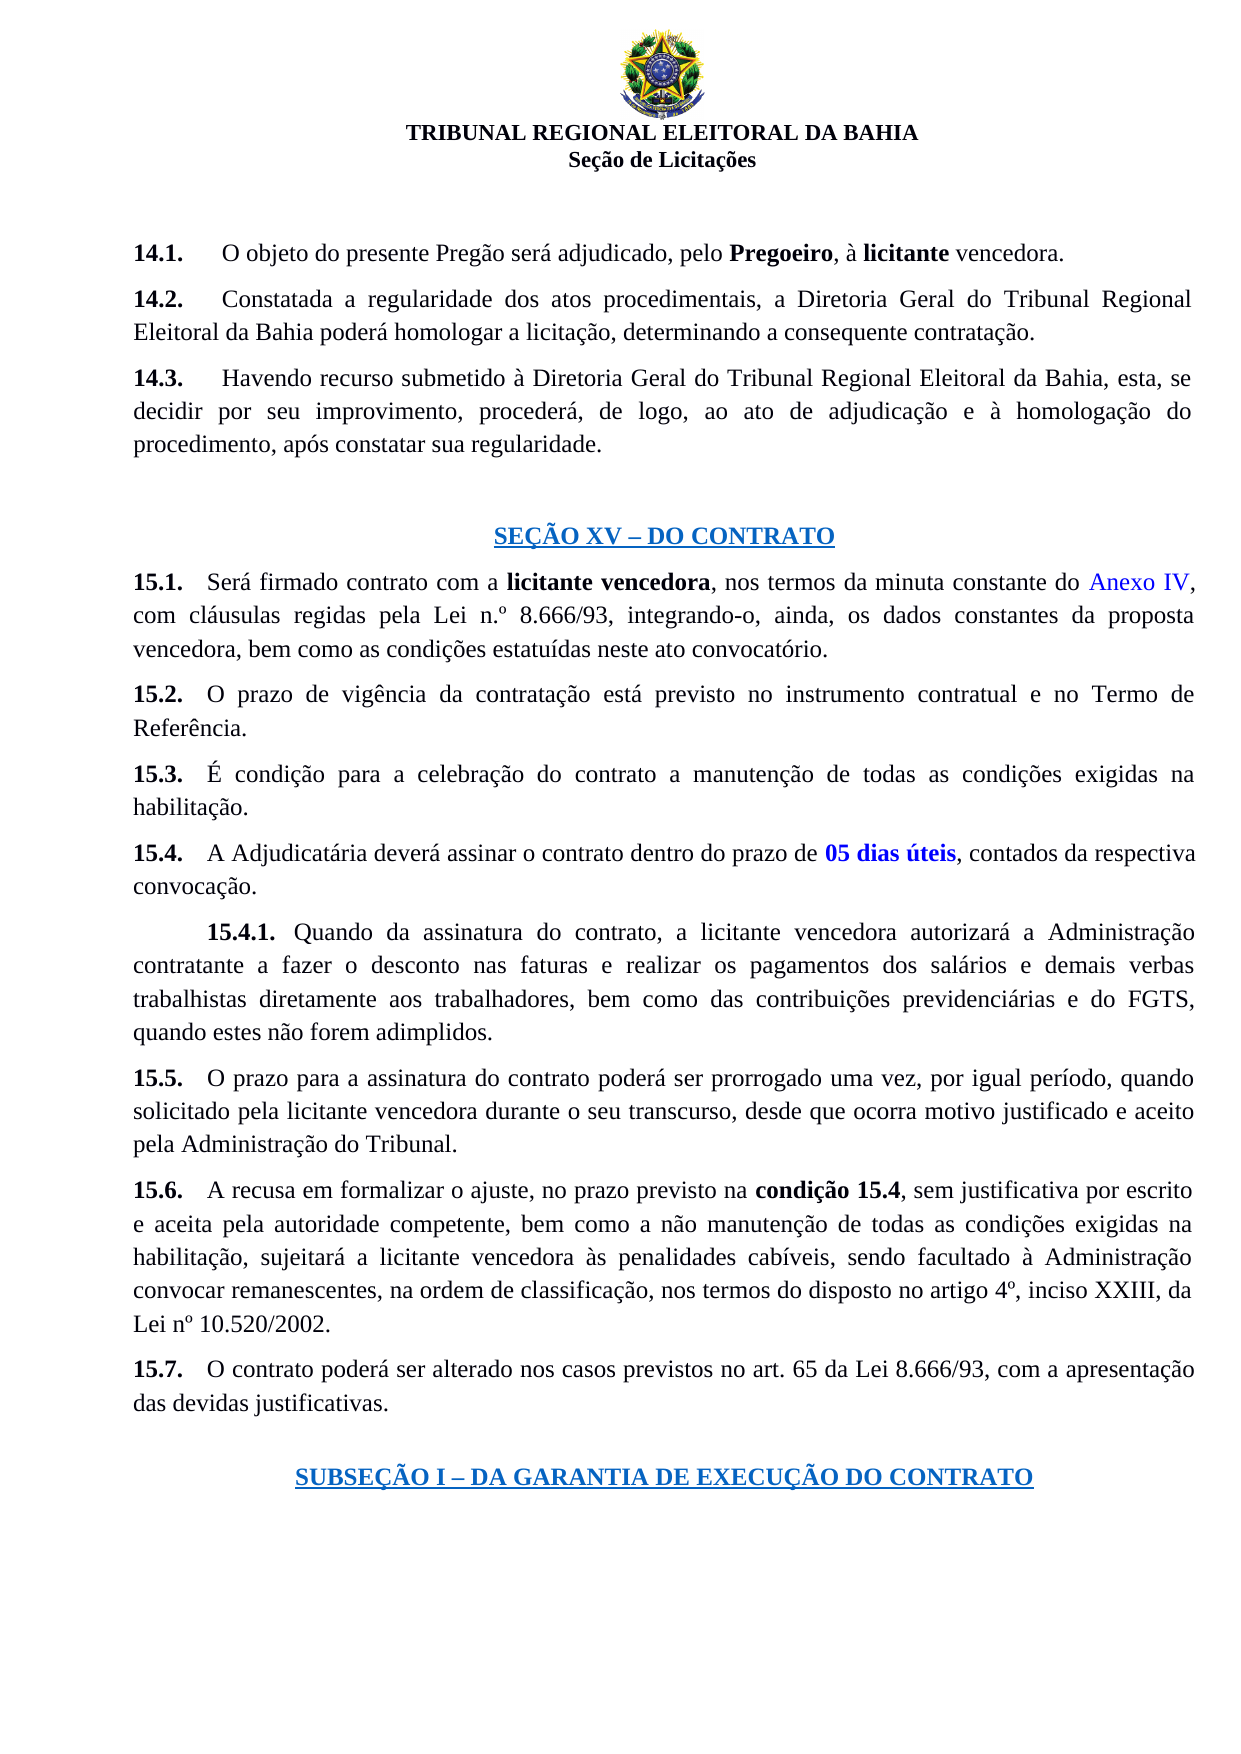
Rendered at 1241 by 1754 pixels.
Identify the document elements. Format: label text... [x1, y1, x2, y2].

text SUBSEÇÃO I – DA GARANTIA DE EXECUÇÃO DO CONTRATO [133, 1459, 1196, 1492]
text 15.7. O contrato poderá ser alterado nos casos previstos no art. 65 da Lei 8.666/93, com a apresentação das devidas justificativas. [133, 1351, 1196, 1418]
text 15.2. O prazo de vigência da contratação está previsto no instrumento contratual e no Termo de Referência. [133, 676, 1196, 743]
text 14.1. O objeto do presente Pregão será adjudicado, pelo Pregoeiro, à licitante vencedora. [133, 234, 1193, 268]
text 15.4.1. Quando da assinatura do contrato, a licitante vencedora autorizará a Administração contratante a fazer o desconto nas faturas e realizar os pagamentos dos salários e demais verbas trabalhistas diretamente aos trabalhadores, bem como das contribuições previdenciárias e do FGTS, quando estes não forem adimplidos. [133, 914, 1196, 1047]
text 15.6. A recusa em formalizar o ajuste, no prazo previsto na condição 15.4, sem justificativa por escrito e aceita pela autoridade competente, bem como a não manutenção de todas as condições exigidas na habilitação, sujeitará a licitante vencedora às penalidades cabíveis, sendo facultado à Administração convocar remanescentes, na ordem de classificação, nos termos do disposto no artigo 4º, inciso XXIII, da Lei nº 10.520/2002. [133, 1172, 1193, 1339]
text 15.4. A Adjudicatária deverá assinar o contrato dentro do prazo de 05 dias úteis, contados da respectiva convocação. [133, 834, 1196, 901]
text 15.1. Será firmado contrato com a licitante vencedora, nos termos da minuta constante do Anexo IV, com cláusulas regidas pela Lei n.º 8.666/93, integrando-o, ainda, os dados constantes da proposta vencedora, bem como as condições estatuídas neste ato convocatório. [133, 564, 1196, 664]
text 14.3. Havendo recurso submetido à Diretoria Geral do Tribunal Regional Eleitoral da Bahia, esta, se decidir por seu improvimento, procederá, de logo, ao ato de adjudicação e à homologação do procedimento, após constatar sua regularidade. [133, 359, 1193, 459]
text 15.3. É condição para a celebração do contrato a manutenção de todas as condições exigidas na habilitação. [133, 755, 1196, 822]
text SEÇÃO XV – DO CONTRATO [133, 518, 1196, 551]
text 14.2. Constatada a regularidade dos atos procedimentais, a Diretoria Geral do Tribunal Regional Eleitoral da Bahia poderá homologar a licitação, determinando a consequente contratação. [133, 280, 1193, 347]
text 15.5. O prazo para a assinatura do contrato poderá ser prorrogado uma vez, por igual período, quando solicitado pela licitante vencedora durante o seu transcurso, desde que ocorra motivo justificado e aceito pela Administração do Tribunal. [133, 1059, 1196, 1159]
